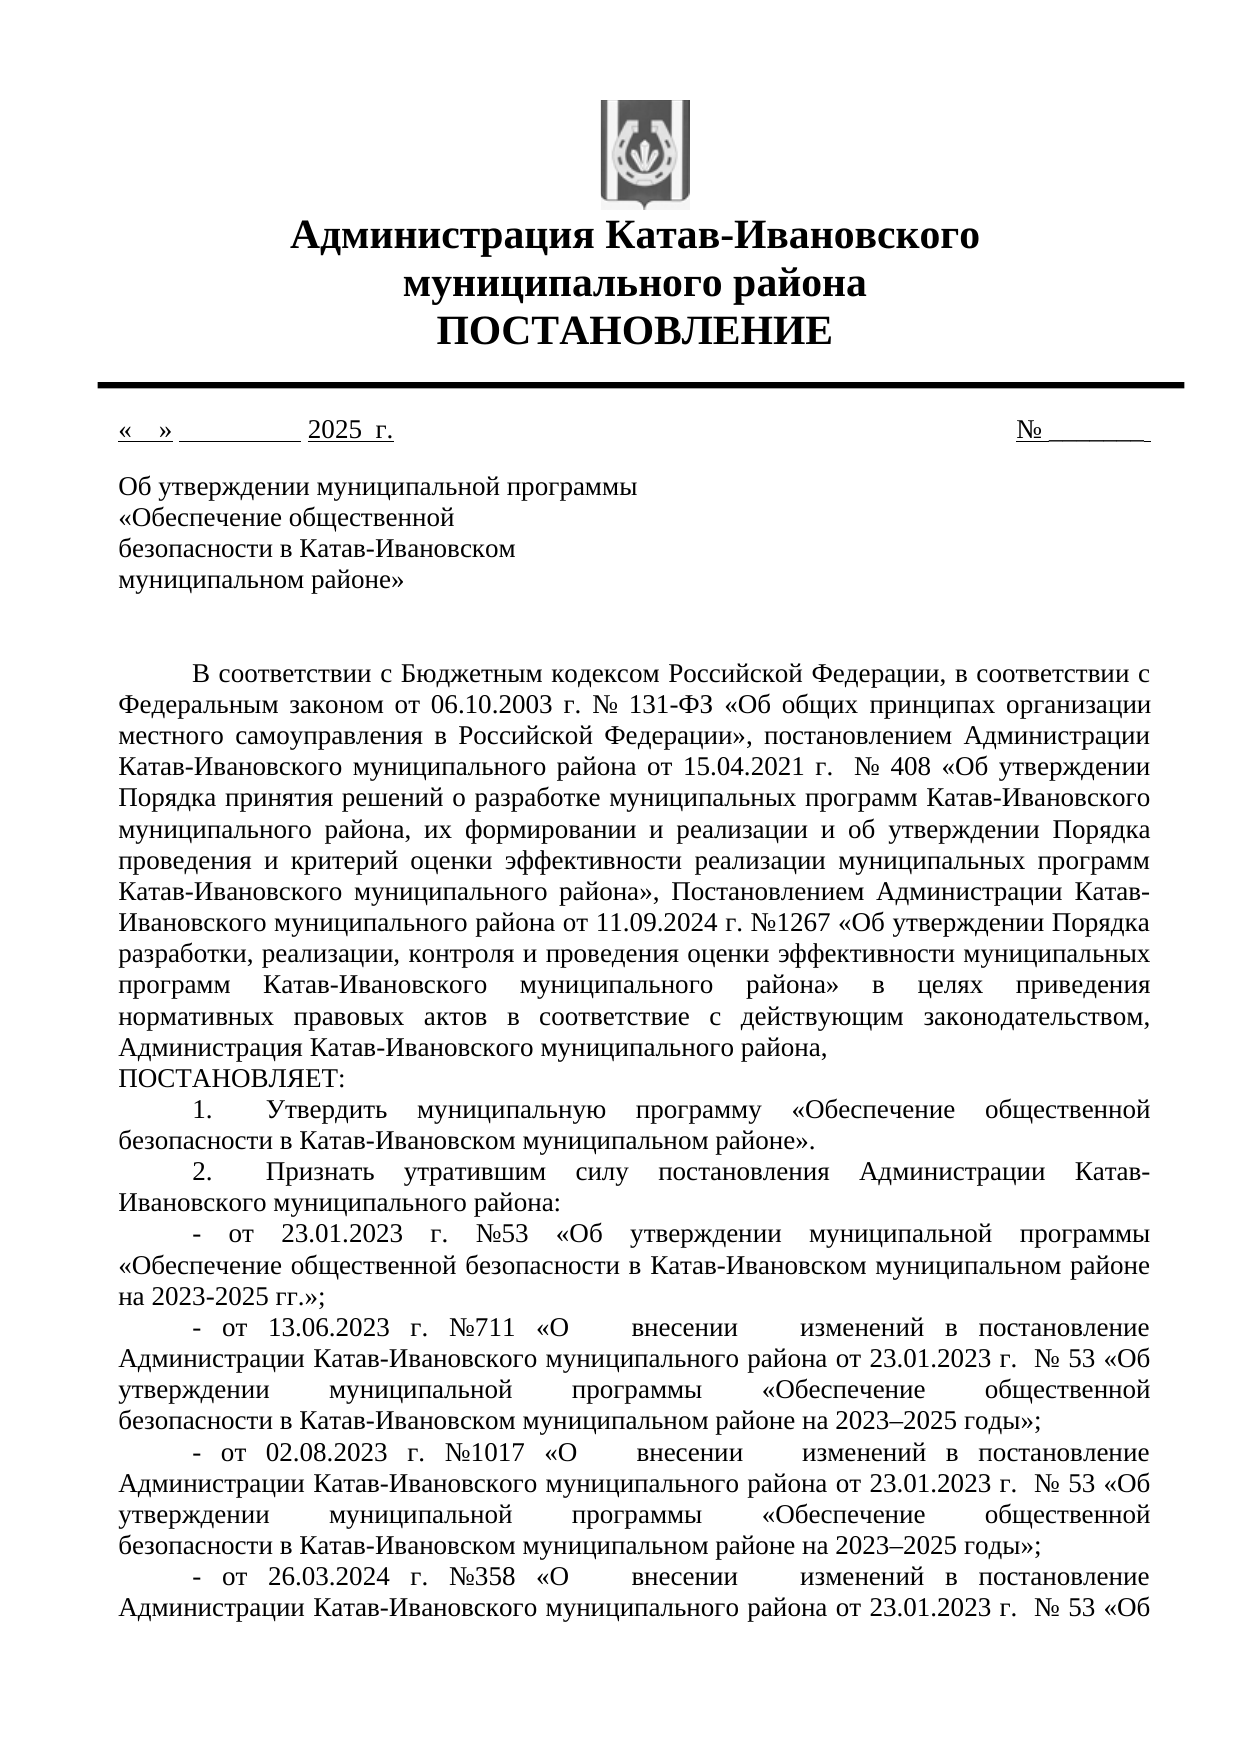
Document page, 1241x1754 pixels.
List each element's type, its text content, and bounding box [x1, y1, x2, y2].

text Об утверждении муниципальной программы [118, 470, 1152, 501]
text ПОСТАНОВЛЯЕТ: [118, 1062, 1152, 1093]
text ПОСТАНОВЛЕНИЕ [118, 306, 1152, 354]
text « » 2025 г. № _______ [118, 413, 1152, 445]
text В соответствии с Бюджетным кодексом Российской Федерации, в соответствии с Федеральным законом от 06.10.2003 г. № 131-ФЗ «Об общих принципах организации местного самоуправления в Российской Федерации», постановлением Администрации Катав-Ивановского муниципального района от 15.04.2021 г. № 408 «Об утверждении Порядка принятия решений о разработке муниципальных программ Катав-Ивановского муниципального района, их формировании и реализации и об утверждении Порядка проведения и критерий оценки эффективности реализации муниципальных программ Катав-Ивановского муниципального района», Постановлением Администрации Катав-Ивановского муниципального района от 11.09.2024 г. №1267 «Об утверждении Порядка разработки, реализации, контроля и проведения оценки эффективности муниципальных программ Катав-Ивановского муниципального района» в целях приведения нормативных правовых актов в соответствие с действующим законодательством, Администрация Катав-Ивановского муниципального района, [118, 657, 1152, 1062]
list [118, 1560, 1152, 1622]
text муниципальном районе» [118, 563, 1152, 595]
list - от 13.06.2023 г. №711 «О внесении изменений в постановление Администрации Катав-Ивановского муниципального района от 23.01.2023 г. № 53 «Об утверждении муниципальной программы «Обеспечение общественной безопасности в Катав-Ивановском муниципальном районе на 2023–2025 годы»; [118, 1311, 1152, 1436]
text Администрация Катав-Ивановского [118, 210, 1152, 258]
picture [600, 100, 690, 210]
text «Обеспечение общественной [118, 501, 1152, 532]
text муниципального района [118, 258, 1152, 306]
text безопасности в Катав-Ивановском [118, 532, 1152, 563]
list - от 23.01.2023 г. №53 «Об утверждении муниципальной программы «Обеспечение общественной безопасности в Катав-Ивановском муниципальном районе на 2023-2025 гг.»; [118, 1218, 1152, 1311]
list Утвердить муниципальную программу «Обеспечение общественной безопасности в Катав-Ивановском муниципальном районе». [118, 1093, 1152, 1155]
list - от 02.08.2023 г. №1017 «О внесении изменений в постановление Администрации Катав-Ивановского муниципального района от 23.01.2023 г. № 53 «Об утверждении муниципальной программы «Обеспечение общественной безопасности в Катав-Ивановском муниципальном районе на 2023–2025 годы»; [118, 1436, 1152, 1560]
list Признать утратившим силу постановления Администрации Катав-Ивановского муниципального района: [118, 1155, 1152, 1218]
